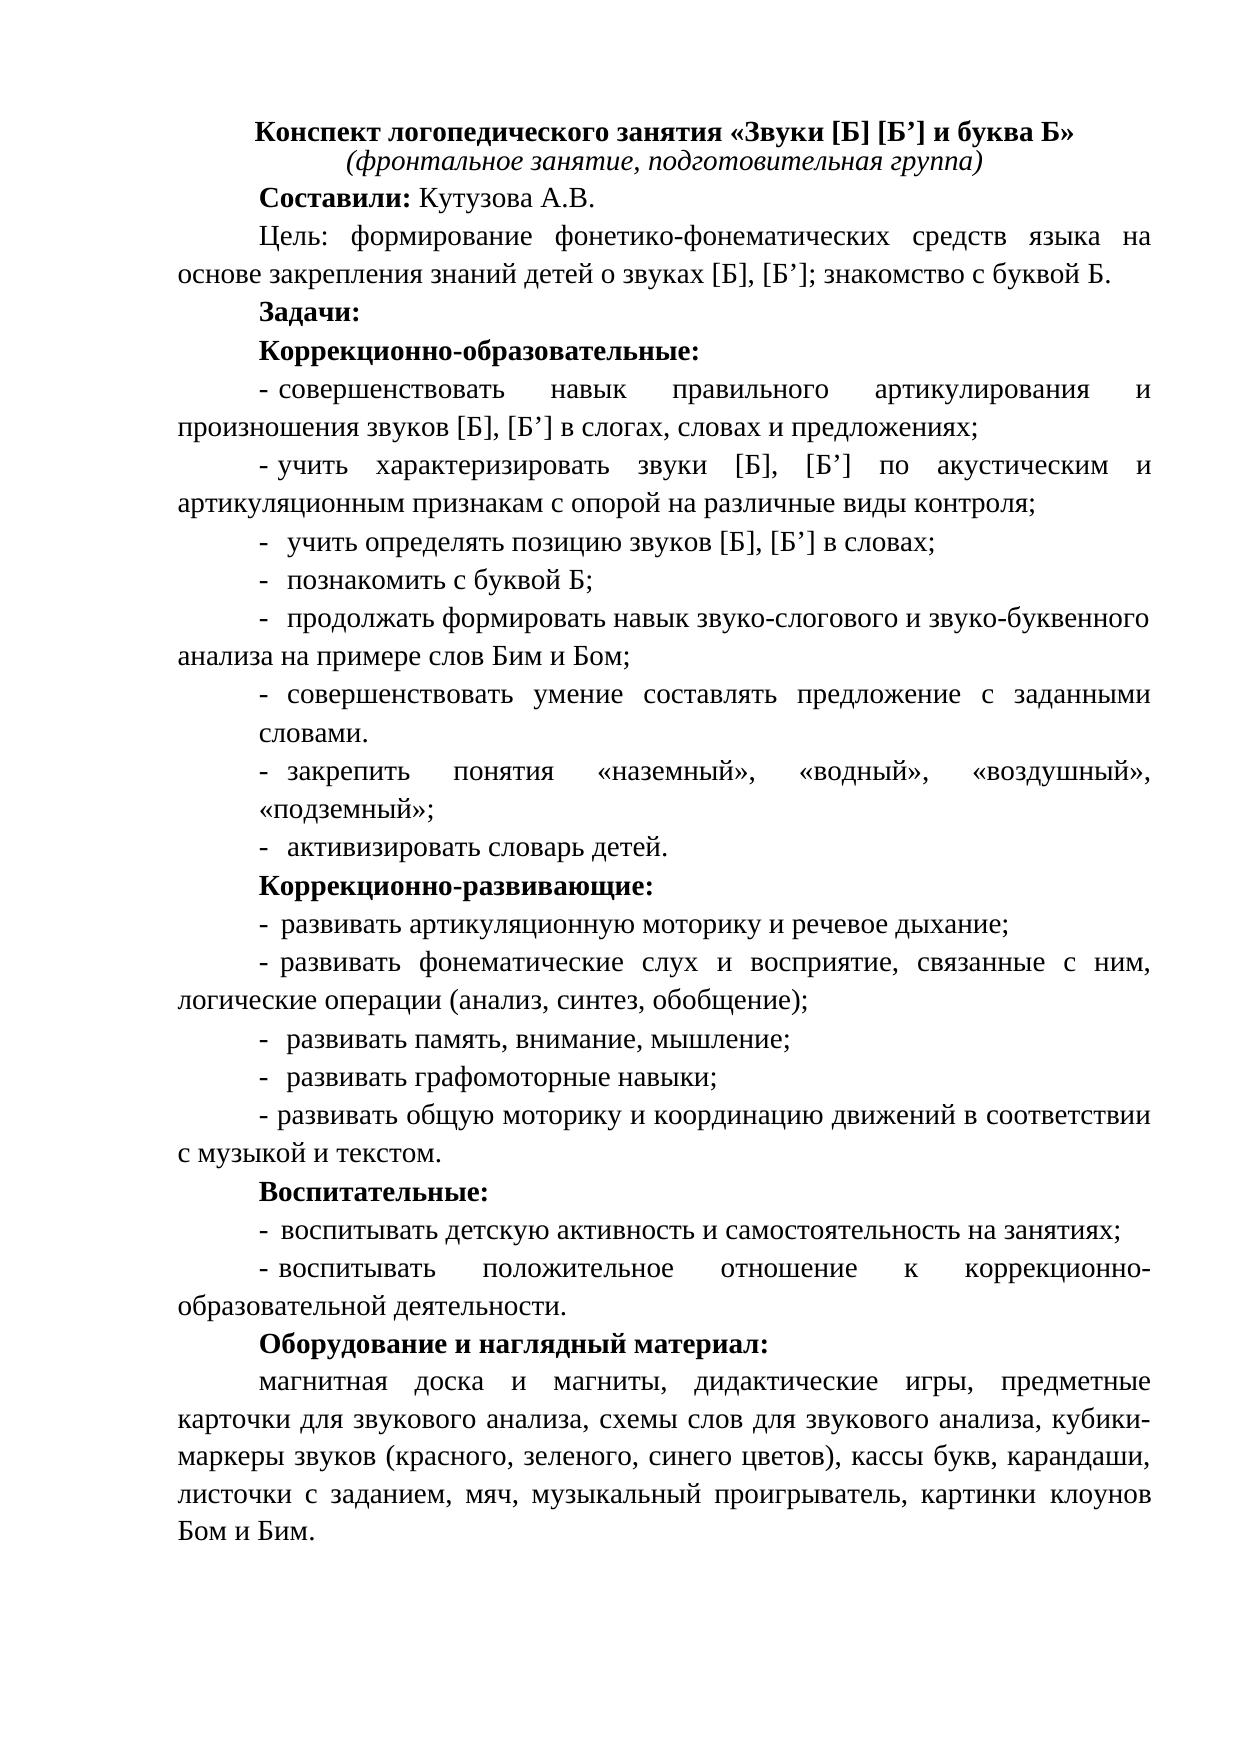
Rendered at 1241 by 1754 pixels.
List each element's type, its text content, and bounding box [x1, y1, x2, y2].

list совершенствовать навык правильного артикулирования и произношения звуков [Б], [Б’] в слогах, словах и предложениях; [177, 368, 1152, 444]
list учить определять позицию звуков [Б], [Б’] в словах; [258, 521, 1152, 559]
list активизировать словарь детей. [258, 826, 1152, 864]
text Конспект логопедического занятия «Звуки [Б] [Б’] и буква Б» [177, 118, 1152, 147]
list закрепить понятия «наземный», «водный», «воздушный», «подземный»; [258, 750, 1152, 826]
list совершенствовать умение составлять предложение с заданными словами. [258, 673, 1152, 750]
list развивать артикуляционную моторику и речевое дыхание; [258, 903, 1152, 941]
list воспитывать детскую активность и самостоятельность на занятиях; [258, 1209, 1152, 1247]
list развивать фонематические слух и восприятие, связанные с ним, логические операции (анализ, синтез, обобщение); [177, 941, 1152, 1017]
text Воспитательные: [258, 1170, 1152, 1209]
text Цель: формирование фонетико-фонематических средств языка на основе закрепления знаний детей о звуках [Б], [Б’]; знакомство с буквой Б. [177, 215, 1152, 291]
list учить характеризировать звуки [Б], [Б’] по акустическим и артикуляционным признакам с опорой на различные виды контроля; [177, 444, 1152, 521]
text анализа на примере слов Бим и Бом; [177, 635, 1152, 673]
text Коррекционно-образовательные: [258, 329, 1152, 368]
list развивать общую моторику и координацию движений в соответствии с музыкой и текстом. [177, 1094, 1152, 1170]
list воспитывать положительное отношение к коррекционно-образовательной деятельности. [177, 1247, 1152, 1323]
list познакомить с буквой Б; [258, 559, 1152, 597]
text Коррекционно-развивающие: [258, 864, 1152, 903]
text Задачи: [258, 291, 1152, 329]
text Составили: Кутузова А.В. [258, 176, 1152, 215]
text магнитная доска и магниты, дидактические игры, предметные карточки для звукового анализа, схемы слов для звукового анализа, кубики-маркеры звуков (красного, зеленого, синего цветов), кассы букв, карандаши, листочки с заданием, мяч, музыкальный проигрыватель, картинки клоунов Бом и Бим. [177, 1361, 1152, 1548]
list продолжать формировать навык звуко-слогового и звуко-буквенного [258, 597, 1152, 635]
text (фронтальное занятие, подготовительная группа) [177, 147, 1152, 176]
list развивать память, внимание, мышление; [258, 1017, 1152, 1056]
text Оборудование и наглядный материал: [258, 1323, 1152, 1361]
list развивать графомоторные навыки; [258, 1056, 1152, 1094]
